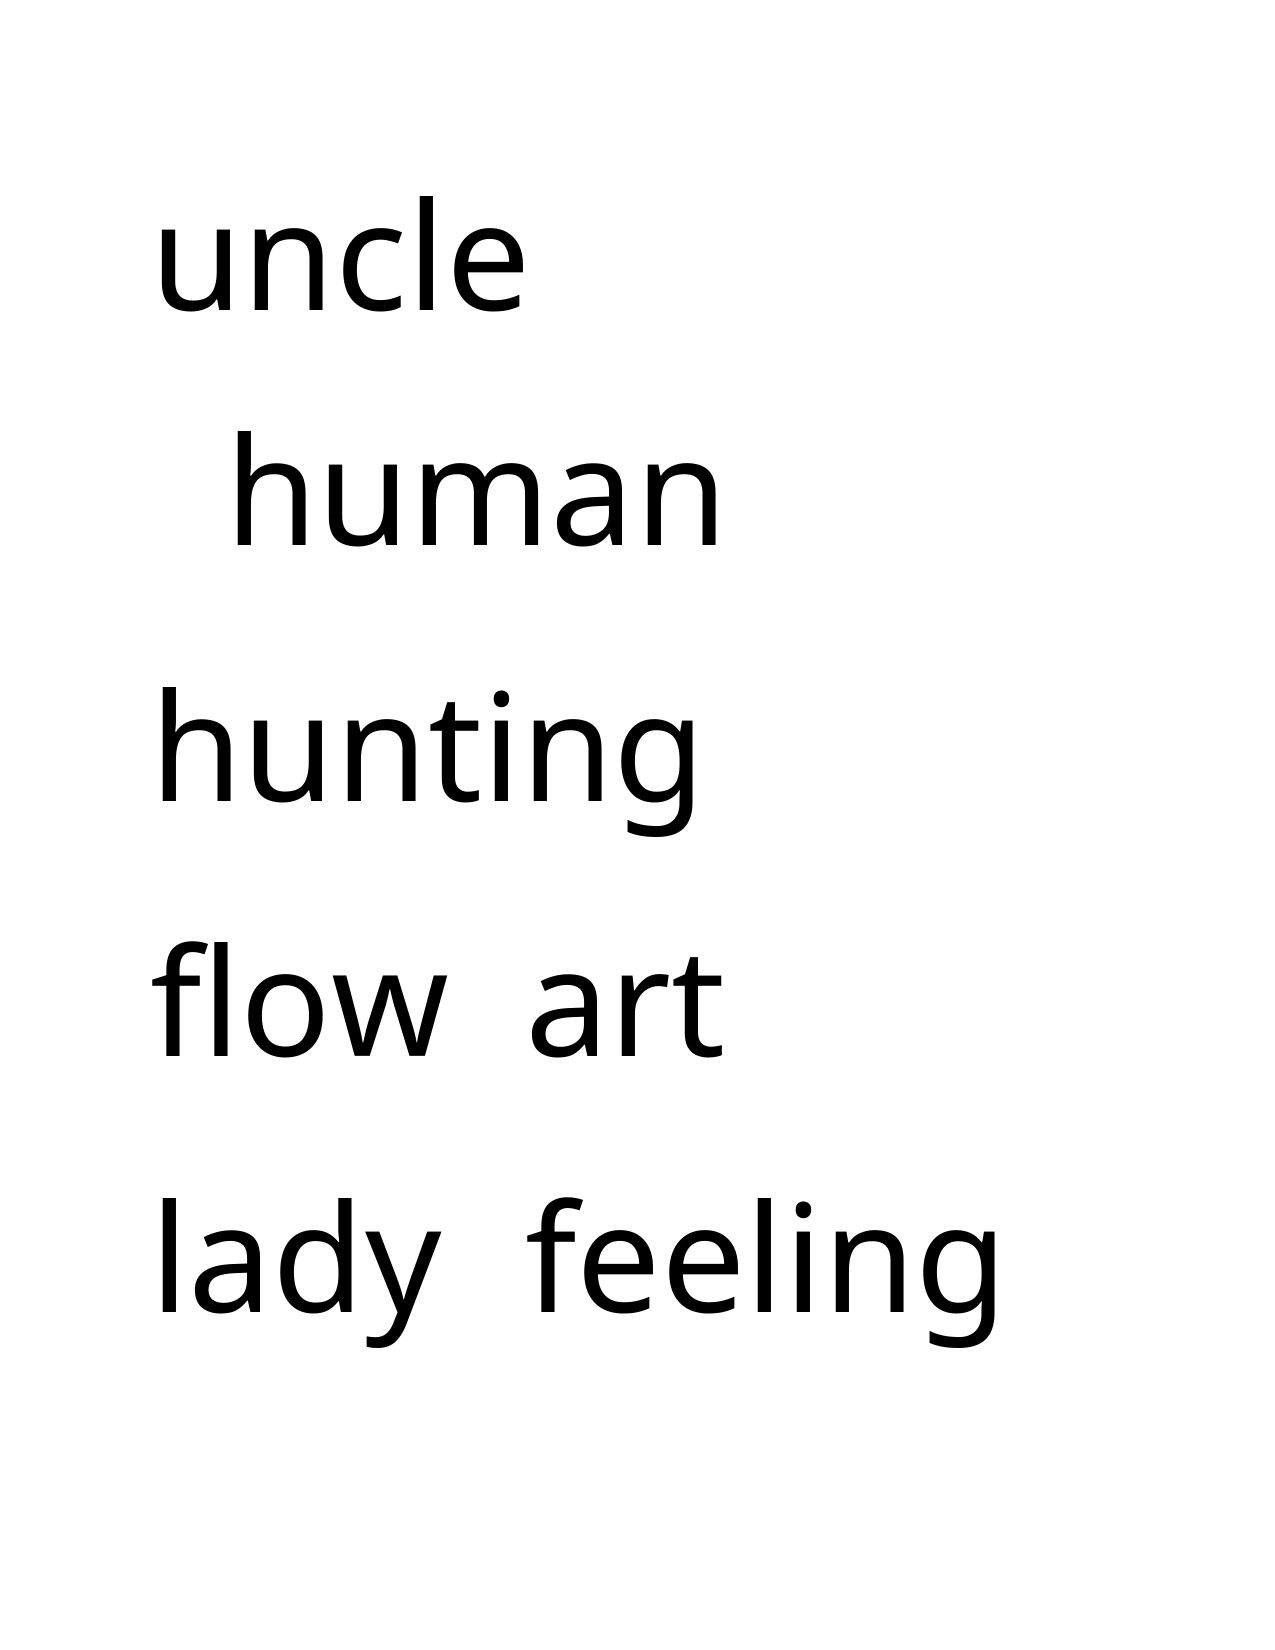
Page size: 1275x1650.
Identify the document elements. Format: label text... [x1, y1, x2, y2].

text hunting [150, 641, 1125, 845]
text flow art [150, 896, 1125, 1101]
text lady feeling [150, 1152, 1125, 1356]
text uncle human [150, 150, 1125, 589]
